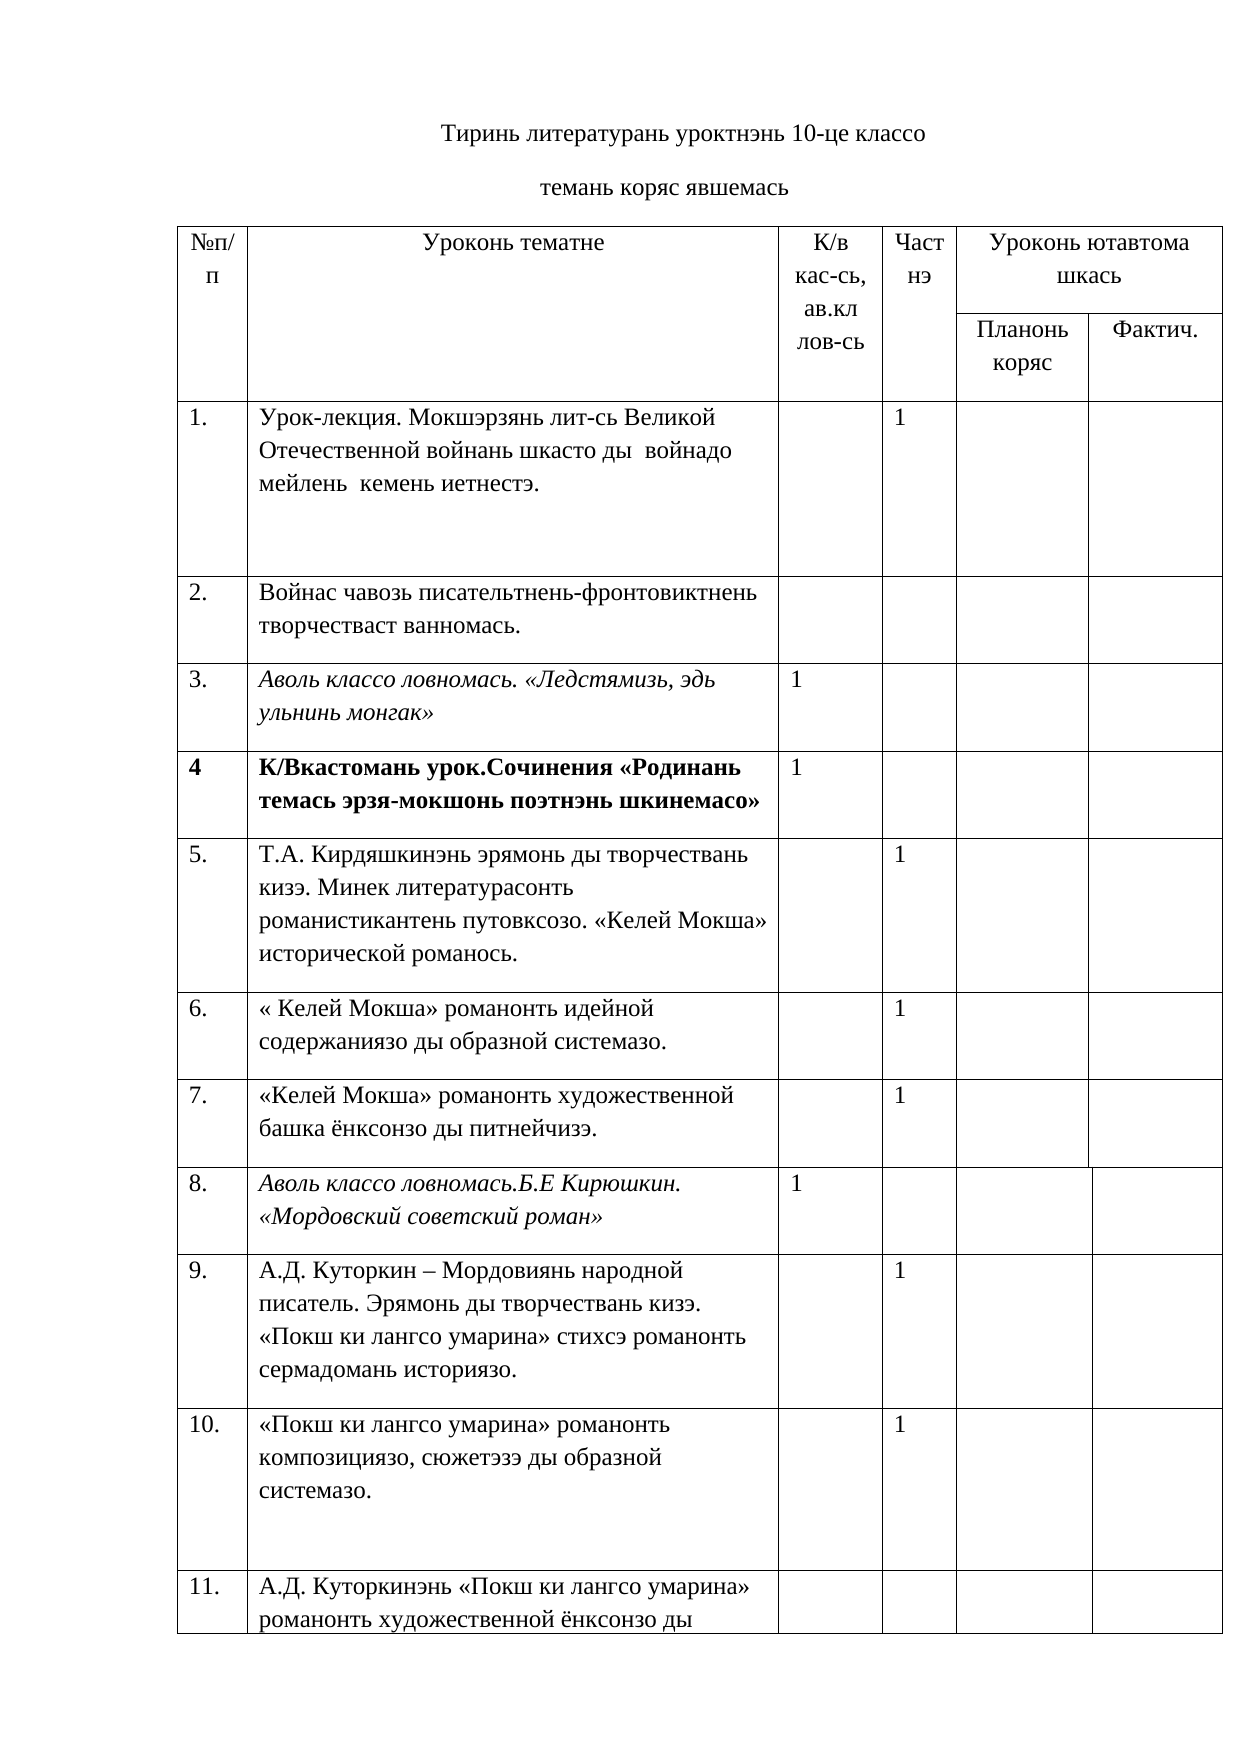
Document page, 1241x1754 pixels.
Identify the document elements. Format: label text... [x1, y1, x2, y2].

table_cell [883, 752, 956, 838]
table_cell [1089, 752, 1222, 838]
table_cell [1089, 993, 1222, 1079]
table_cell [779, 1571, 882, 1633]
table_header Уроконь ютавтома шкась [957, 227, 1222, 313]
table_header Уроконь тематне [248, 227, 778, 401]
table_cell [883, 577, 956, 663]
table_cell [957, 1080, 1088, 1167]
table_cell 6. [178, 993, 247, 1079]
table_cell [957, 993, 1088, 1079]
table_header Частнэ [883, 227, 956, 401]
table_cell 1 [883, 839, 956, 992]
table_cell [1089, 402, 1222, 576]
table_cell [779, 1409, 882, 1570]
table_cell 11. [178, 1571, 247, 1633]
table_cell А.Д. Куторкин – Мордовиянь народной писатель. Эрямонь ды творчествань кизэ. «Покш ки лангсо умарина» стихсэ романонть сермадомань историязо. [248, 1255, 778, 1408]
table_cell [779, 577, 882, 663]
table_cell « Келей Мокша» романонть идейной содержаниязо ды образной системазо. [248, 993, 778, 1079]
table_cell [779, 402, 882, 576]
table_cell 1 [779, 1168, 882, 1254]
text темань коряс явшемась [177, 172, 1152, 201]
table_cell [1093, 1571, 1222, 1633]
table_cell Войнас чавозь писательтнень-фронтовиктнень творчестваст ванномась. [248, 577, 778, 663]
table_cell [779, 993, 882, 1079]
table_cell 2. [178, 577, 247, 663]
table_cell Урок-лекция. Мокшэрзянь лит-сь Великой Отечественной войнань шкасто ды войнадо мейлень кемень иетнестэ. [248, 402, 778, 576]
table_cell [248, 1571, 778, 1633]
table_cell 1 [883, 1080, 956, 1167]
text Тиринь литературань уроктнэнь 10-це классо [215, 118, 1152, 147]
table_cell Аволь классо ловномась.Б.Е Кирюшкин. «Мордовский советский роман» [248, 1168, 778, 1254]
table_cell [1089, 1080, 1222, 1167]
table_cell 1 [883, 993, 956, 1079]
table_cell 10. [178, 1409, 247, 1570]
table_cell 8. [178, 1168, 247, 1254]
table_cell [1089, 664, 1222, 751]
table_cell 7. [178, 1080, 247, 1167]
table_cell 4 [178, 752, 247, 838]
table_cell 5. [178, 839, 247, 992]
table_cell «Покш ки лангсо умарина» романонть композициязо, сюжетэзэ ды образной системазо. [248, 1409, 778, 1570]
table_cell Планонь коряс [957, 314, 1088, 401]
table_cell [957, 577, 1088, 663]
table_cell [883, 1168, 956, 1254]
table_cell [957, 664, 1088, 751]
table_cell 1. [178, 402, 247, 576]
table_cell Т.А. Кирдяшкинэнь эрямонь ды творчествань кизэ. Минек литературасонть романистикантень путовксозо. «Келей Мокша» исторической романось. [248, 839, 778, 992]
table_cell К/Вкастомань урок.Сочинения «Родинань темась эрзя-мокшонь поэтнэнь шкинемасо» [248, 752, 778, 838]
table_header №п/п [178, 227, 247, 401]
table_cell [779, 1080, 882, 1167]
table_cell [883, 1571, 956, 1633]
table_cell [957, 1409, 1092, 1570]
table_cell [957, 402, 1088, 576]
table_cell 1 [883, 402, 956, 576]
table_cell [779, 839, 882, 992]
table_cell [957, 1571, 1092, 1633]
table_cell [1093, 1168, 1222, 1254]
table_cell [1093, 1255, 1222, 1408]
table_cell [957, 1255, 1092, 1408]
table_cell 1 [883, 1409, 956, 1570]
table_cell [1089, 577, 1222, 663]
table_cell [957, 839, 1088, 992]
table_cell Аволь классо ловномась. «Ледстямизь, эдь ульнинь монгак» [248, 664, 778, 751]
table_header К/в кас-сь, ав.кл лов-сь [779, 227, 882, 401]
table_cell [957, 1168, 1092, 1254]
table_cell 3. [178, 664, 247, 751]
table_cell [883, 664, 956, 751]
table_cell 1 [883, 1255, 956, 1408]
table_cell [1089, 839, 1222, 992]
table_cell [957, 752, 1088, 838]
table_cell [779, 1255, 882, 1408]
table_cell «Келей Мокша» романонть художественной башка ёнксонзо ды питнейчизэ. [248, 1080, 778, 1167]
table_cell 1 [779, 664, 882, 751]
table_cell [1093, 1409, 1222, 1570]
table_cell 9. [178, 1255, 247, 1408]
table_cell Фактич. [1089, 314, 1222, 401]
table_cell 1 [779, 752, 882, 838]
